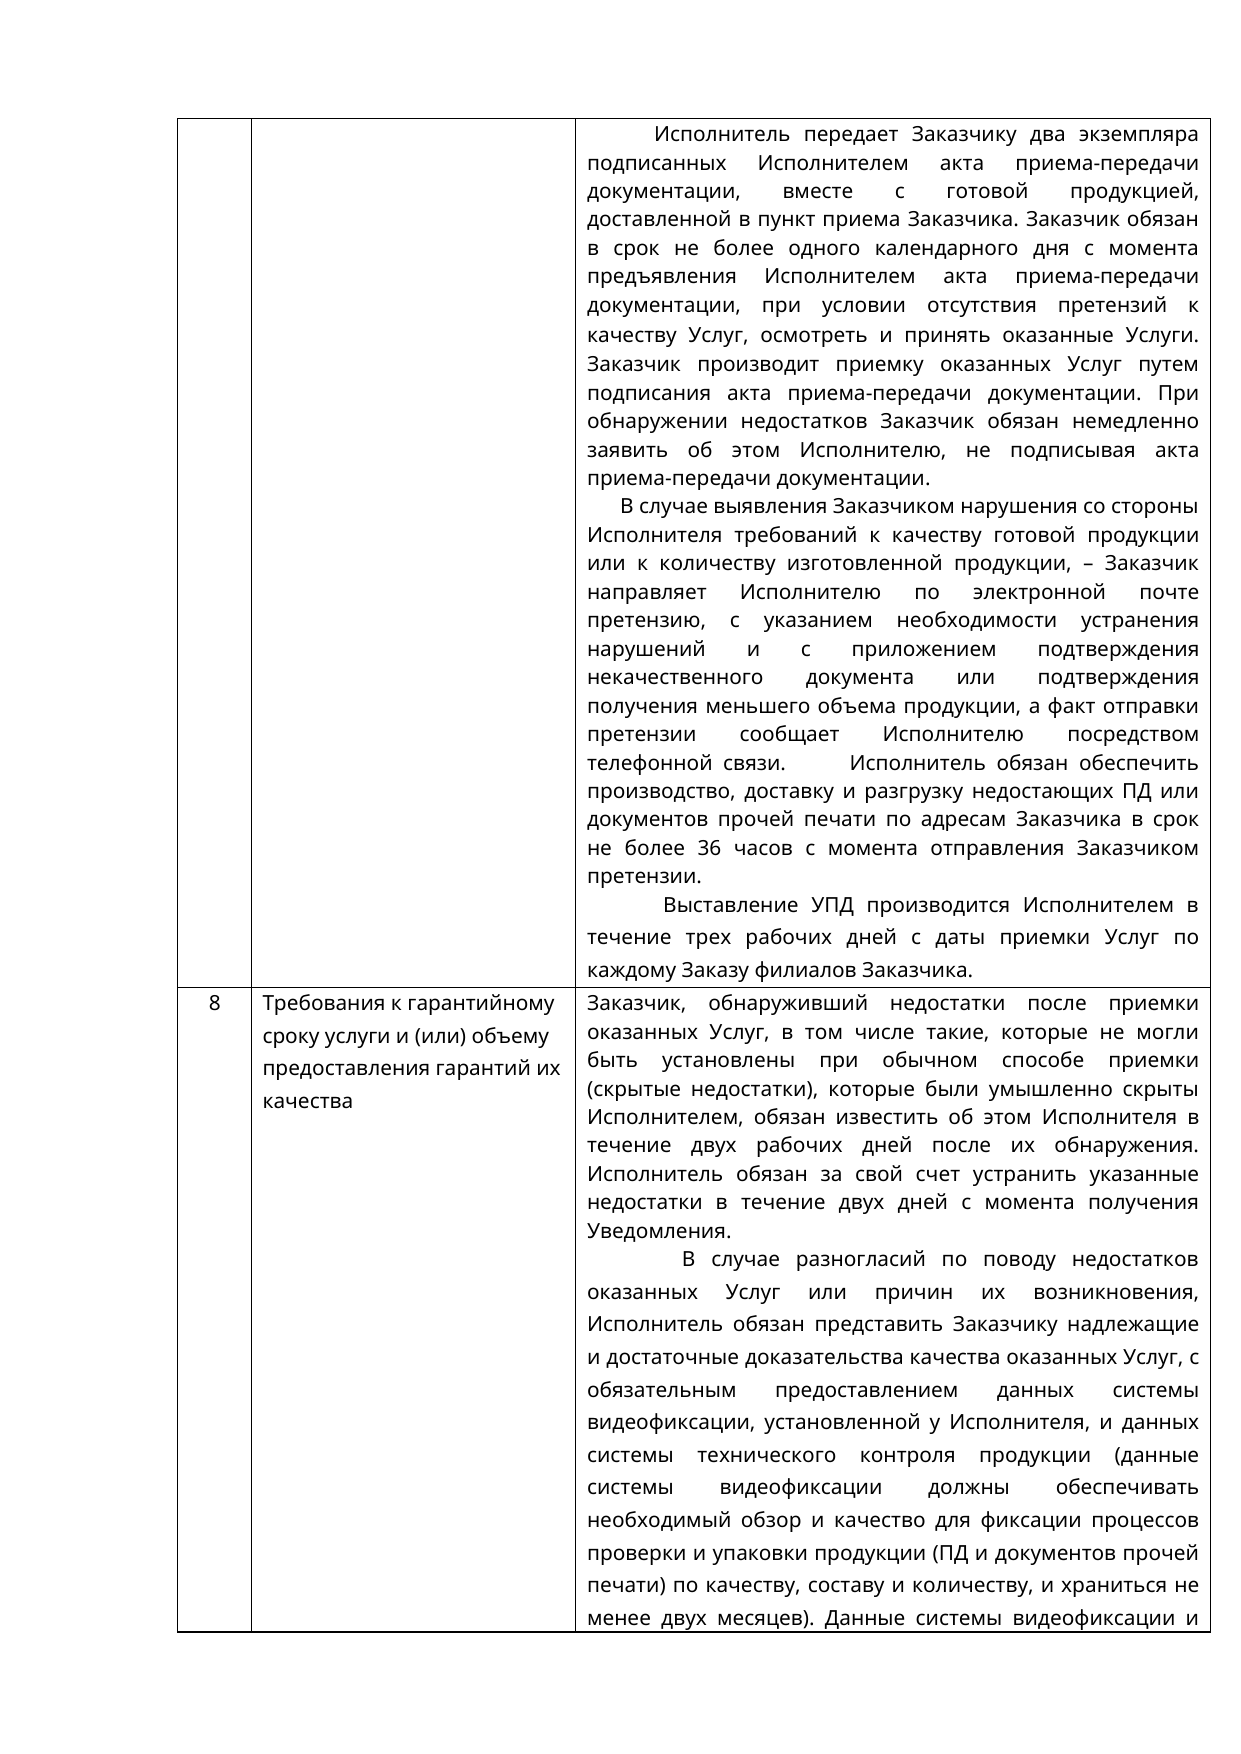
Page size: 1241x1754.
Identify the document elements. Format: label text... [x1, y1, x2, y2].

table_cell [576, 988, 1210, 1631]
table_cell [252, 119, 575, 987]
table_cell 8 [178, 988, 251, 1631]
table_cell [252, 988, 575, 1631]
table_cell 7 [178, 119, 251, 987]
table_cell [576, 119, 1210, 987]
